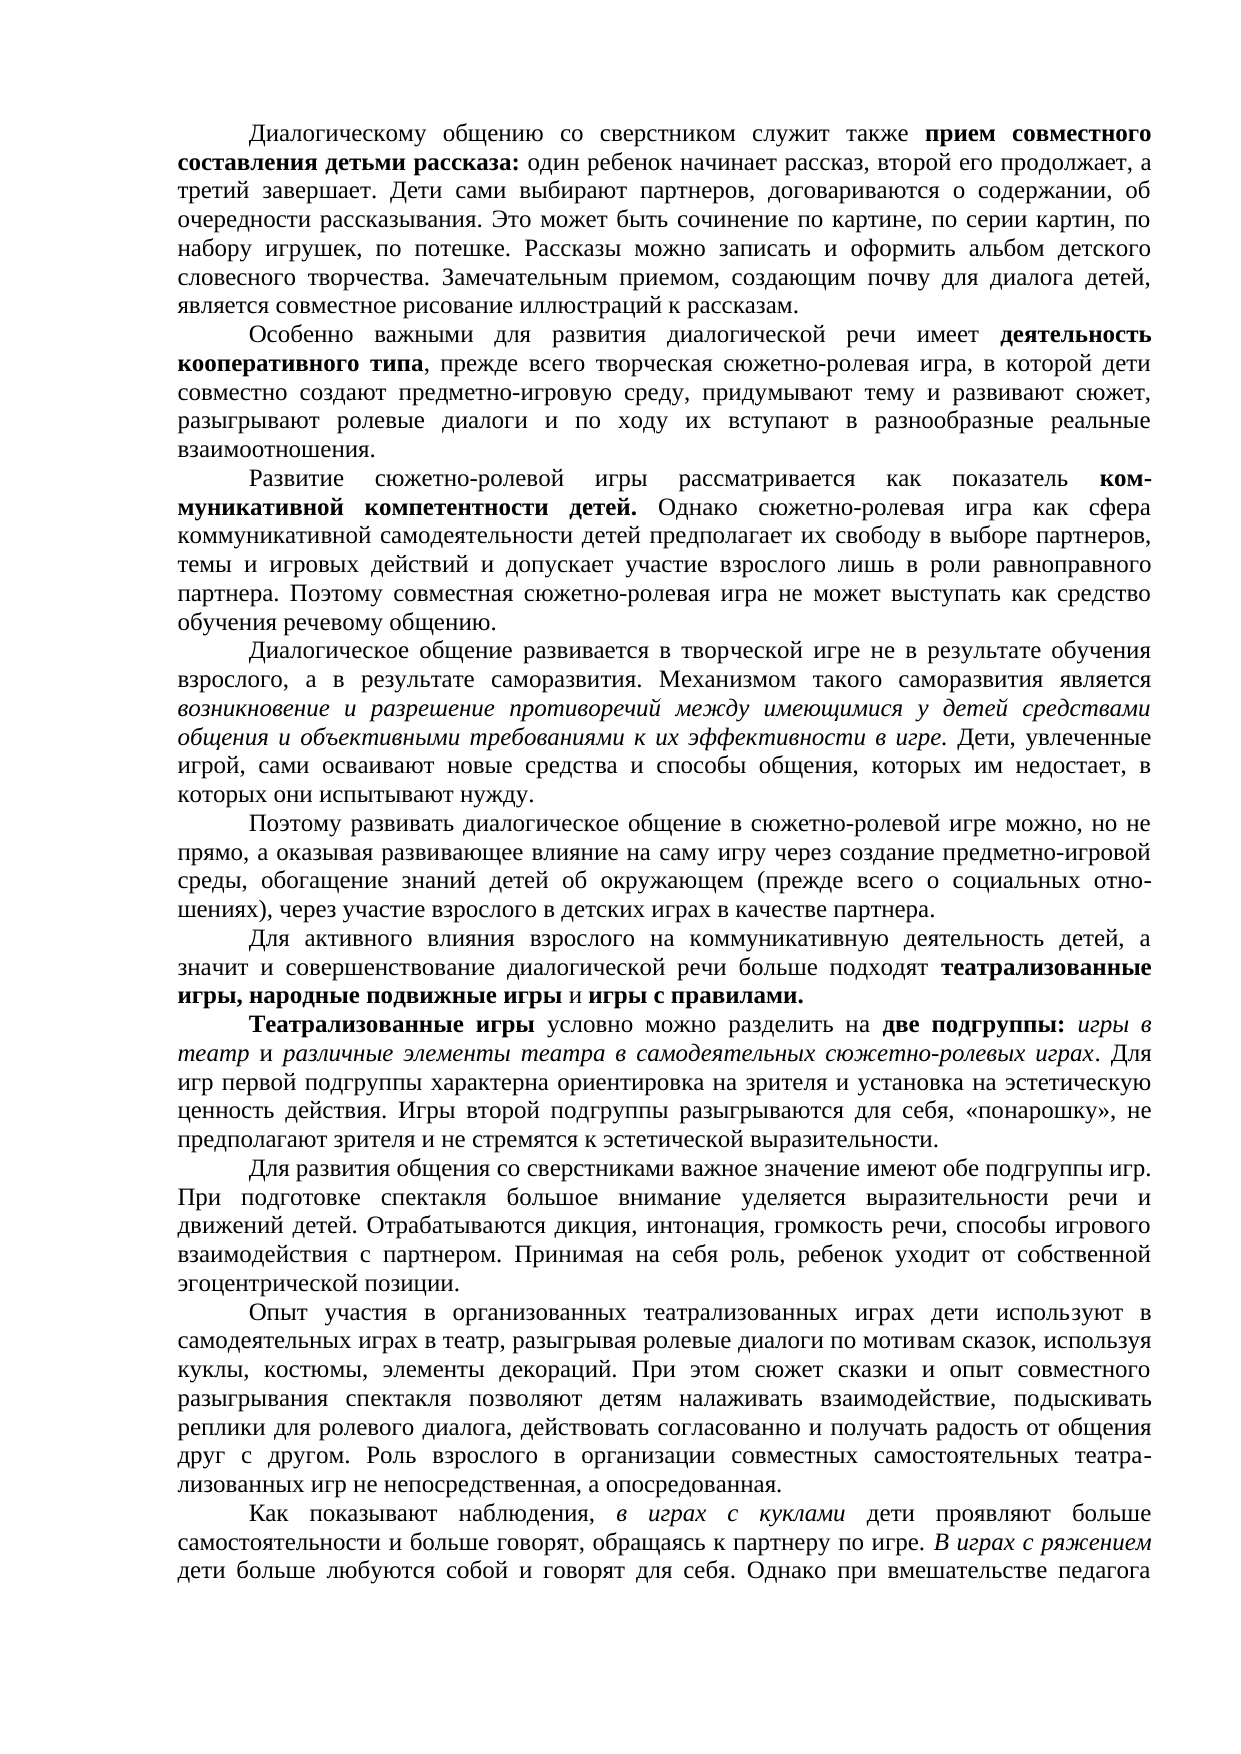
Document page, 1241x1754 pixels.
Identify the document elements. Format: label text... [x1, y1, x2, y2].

text Диалогическое общение развивается в творческой игре не в результате обучения взрослого, а в результате саморазвития. Механизмом такого саморазвития является возникновение и разрешение противоречий между имеющимися у детей средствами общения и объективными требованиями к их эффективности в игре. Дети, увлеченные игрой, сами осваивают новые средства и способы общения, которых им недостает, в которых они испытывают нужду. [177, 636, 1152, 808]
text Опыт участия в организованных театрализованных играх дети используют в самодеятельных играх в театр, разыгрывая ролевые диалоги по мотивам сказок, используя куклы, костюмы, элементы декораций. При этом сюжет сказки и опыт совместного разыгрывания спектакля позволяют детям налаживать взаимодействие, подыскивать реплики для ролевого диалога, действовать согласованно и получать радость от общения друг с другом. Роль взрослого в организации совместных самостоятельных театрализованных игр не непосредственная, а опосредованная. [177, 1297, 1152, 1498]
text Для активного влияния взрослого на коммуникативную деятельность детей, а значит и совершенствование диалогической речи больше подходят театрализованные игры, народные подвижные игры и игры с правилами. [177, 923, 1152, 1009]
text Развитие сюжетно-ролевой игры рассматривается как показатель коммуникативной компетентности детей. Однако сюжетно-ролевая игра как сфера коммуникативной самодеятельности детей предполагает их свободу в выборе партнеров, темы и игровых действий и допускает участие взрослого лишь в роли равноправного партнера. Поэтому совместная сюжетно-ролевая игра не может выступать как средство обучения речевому общению. [177, 463, 1152, 636]
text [177, 1498, 1152, 1584]
text Поэтому развивать диалогическое общение в сюжетно-ролевой игре можно, но не прямо, а оказывая развивающее влияние на саму игру через создание предметно-игровой среды, обогащение знаний детей об окружающем (прежде всего о социальных отношениях), через участие взрослого в детских играх в качестве партнера. [177, 808, 1152, 923]
text Для развития общения со сверстниками важное значение имеют обе подгруппы игр. При подготовке спектакля большое внимание уделяется выразительности речи и движений детей. Отрабатываются дикция, интонация, громкость речи, способы игрового взаимодействия с партнером. Принимая на себя роль, ребенок уходит от собственной эгоцентрической позиции. [177, 1153, 1152, 1297]
text Театрализованные игры условно можно разделить на две подгруппы: игры в театр и различные элементы театра в самодеятельных сюжетно-ролевых играх. Для игр первой подгруппы характерна ориентировка на зрителя и установка на эстетическую ценность действия. Игры второй подгруппы разыгрываются для себя, «понарошку», не предполагают зрителя и не стремятся к эстетической выразительности. [177, 1009, 1152, 1153]
text Особенно важными для развития диалогической речи имеет деятельность кооперативного типа, прежде всего творческая сюжетно-ролевая игра, в которой дети совместно создают предметно-игровую среду, придумывают тему и развивают сюжет, разыгрывают ролевые диалоги и по ходу их вступают в разнообразные реальные взаимоотношения. [177, 319, 1152, 463]
text Диалогическому общению со сверстником служит также прием совместного составления детьми рассказа: один ребенок начинает рассказ, второй его продолжает, а третий завершает. Дети сами выбирают партнеров, договариваются о содержании, об очередности рассказывания. Это может быть сочинение по картине, по серии картин, по набору игрушек, по потешке. Рассказы можно записать и оформить альбом детского словесного творчества. Замечательным приемом, создающим почву для диалога детей, является совместное рисование иллюстраций к рассказам. [177, 118, 1152, 319]
